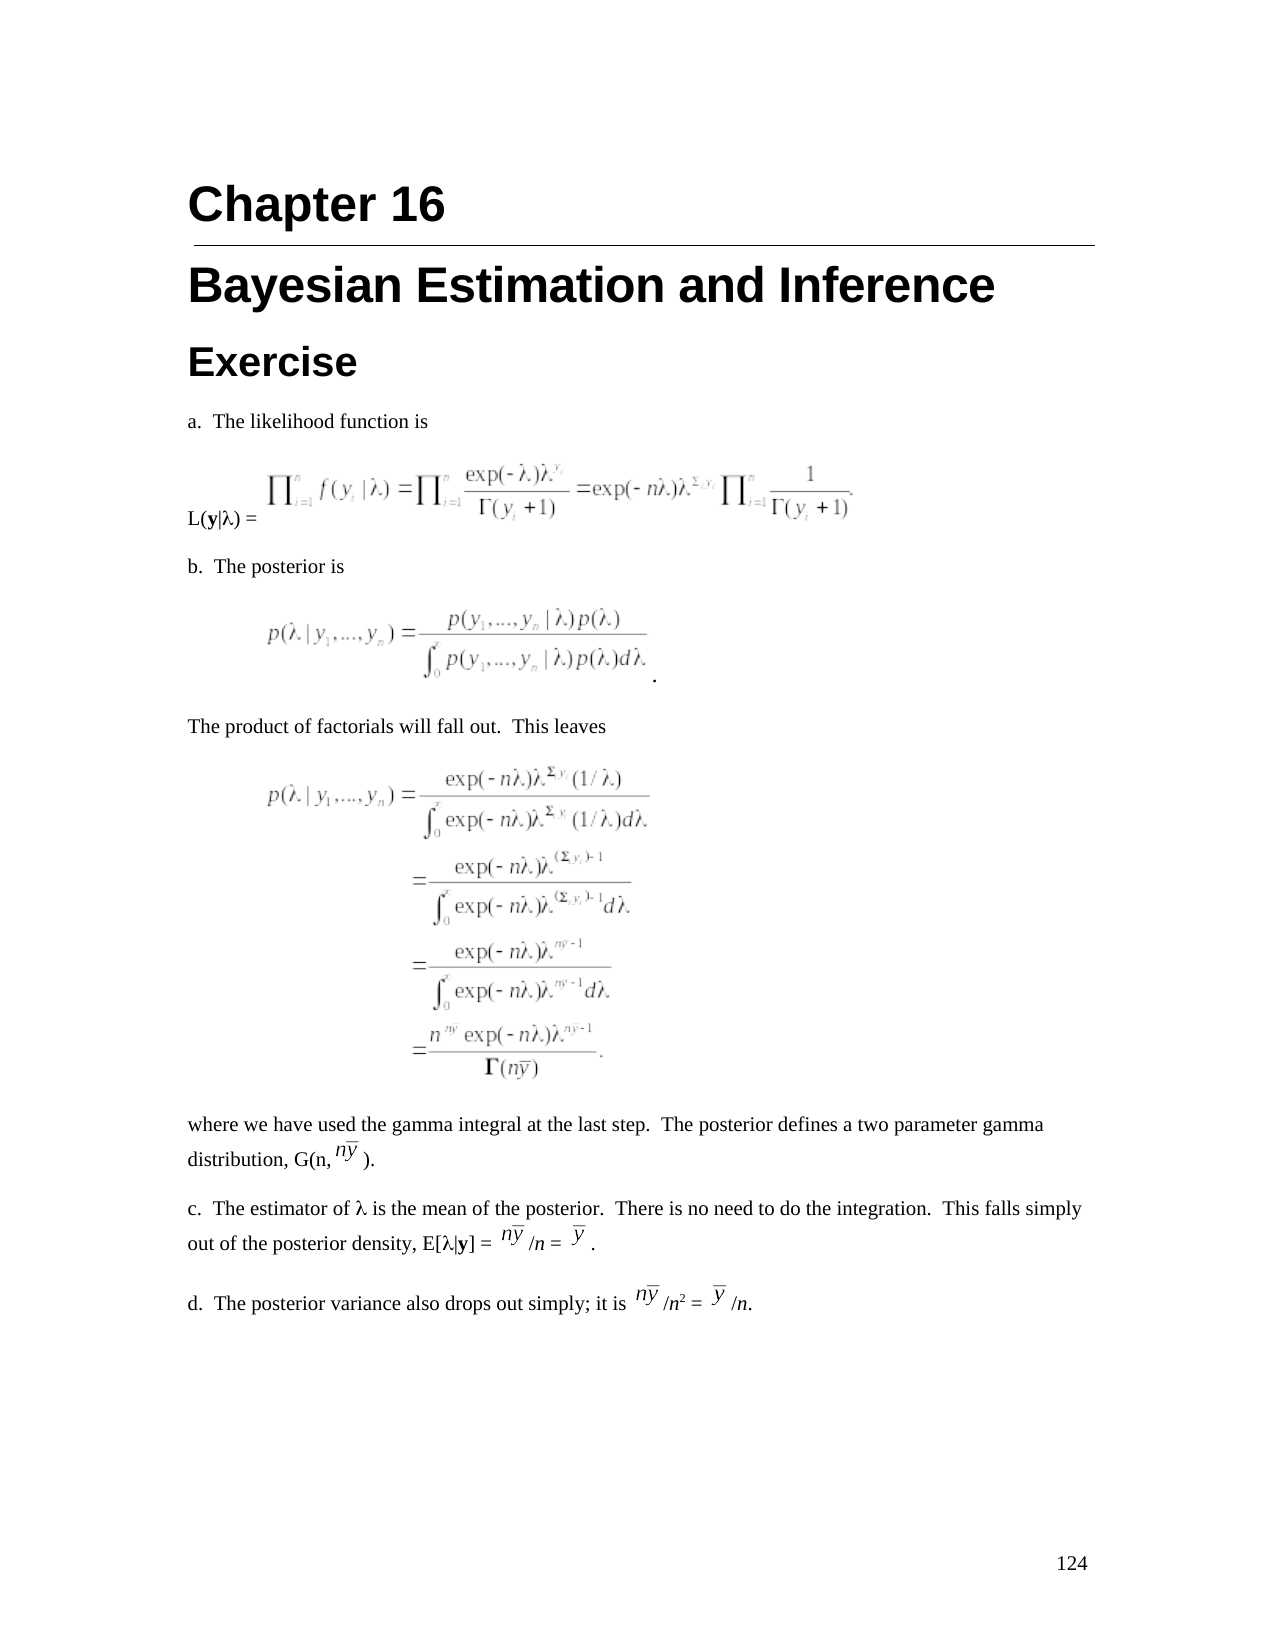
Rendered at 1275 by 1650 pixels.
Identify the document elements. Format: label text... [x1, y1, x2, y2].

text d. The posterior variance also drops out simply; it is /n2 = /n. [187, 1279, 1087, 1315]
text b. The posterior is [187, 554, 1087, 578]
text Bayesian Estimation and Inference [187, 256, 1087, 313]
subtitle Chapter 16 [187, 174, 1087, 232]
text Exercise [187, 337, 1087, 385]
text a. The likelihood function is [187, 409, 1087, 433]
text where we have used the gamma integral at the last step. The posterior defines a two parameter gamma distribution, G(n,). [187, 1112, 1087, 1171]
text The product of factorials will fall out. This leaves [187, 714, 1087, 738]
text L(y|) = [187, 457, 1087, 530]
text . [187, 603, 1087, 687]
text c. The estimator of is the mean of the posterior. There is no need to do the integration. This falls simply out of the posterior density, E[|y] = /n = . [187, 1196, 1087, 1255]
